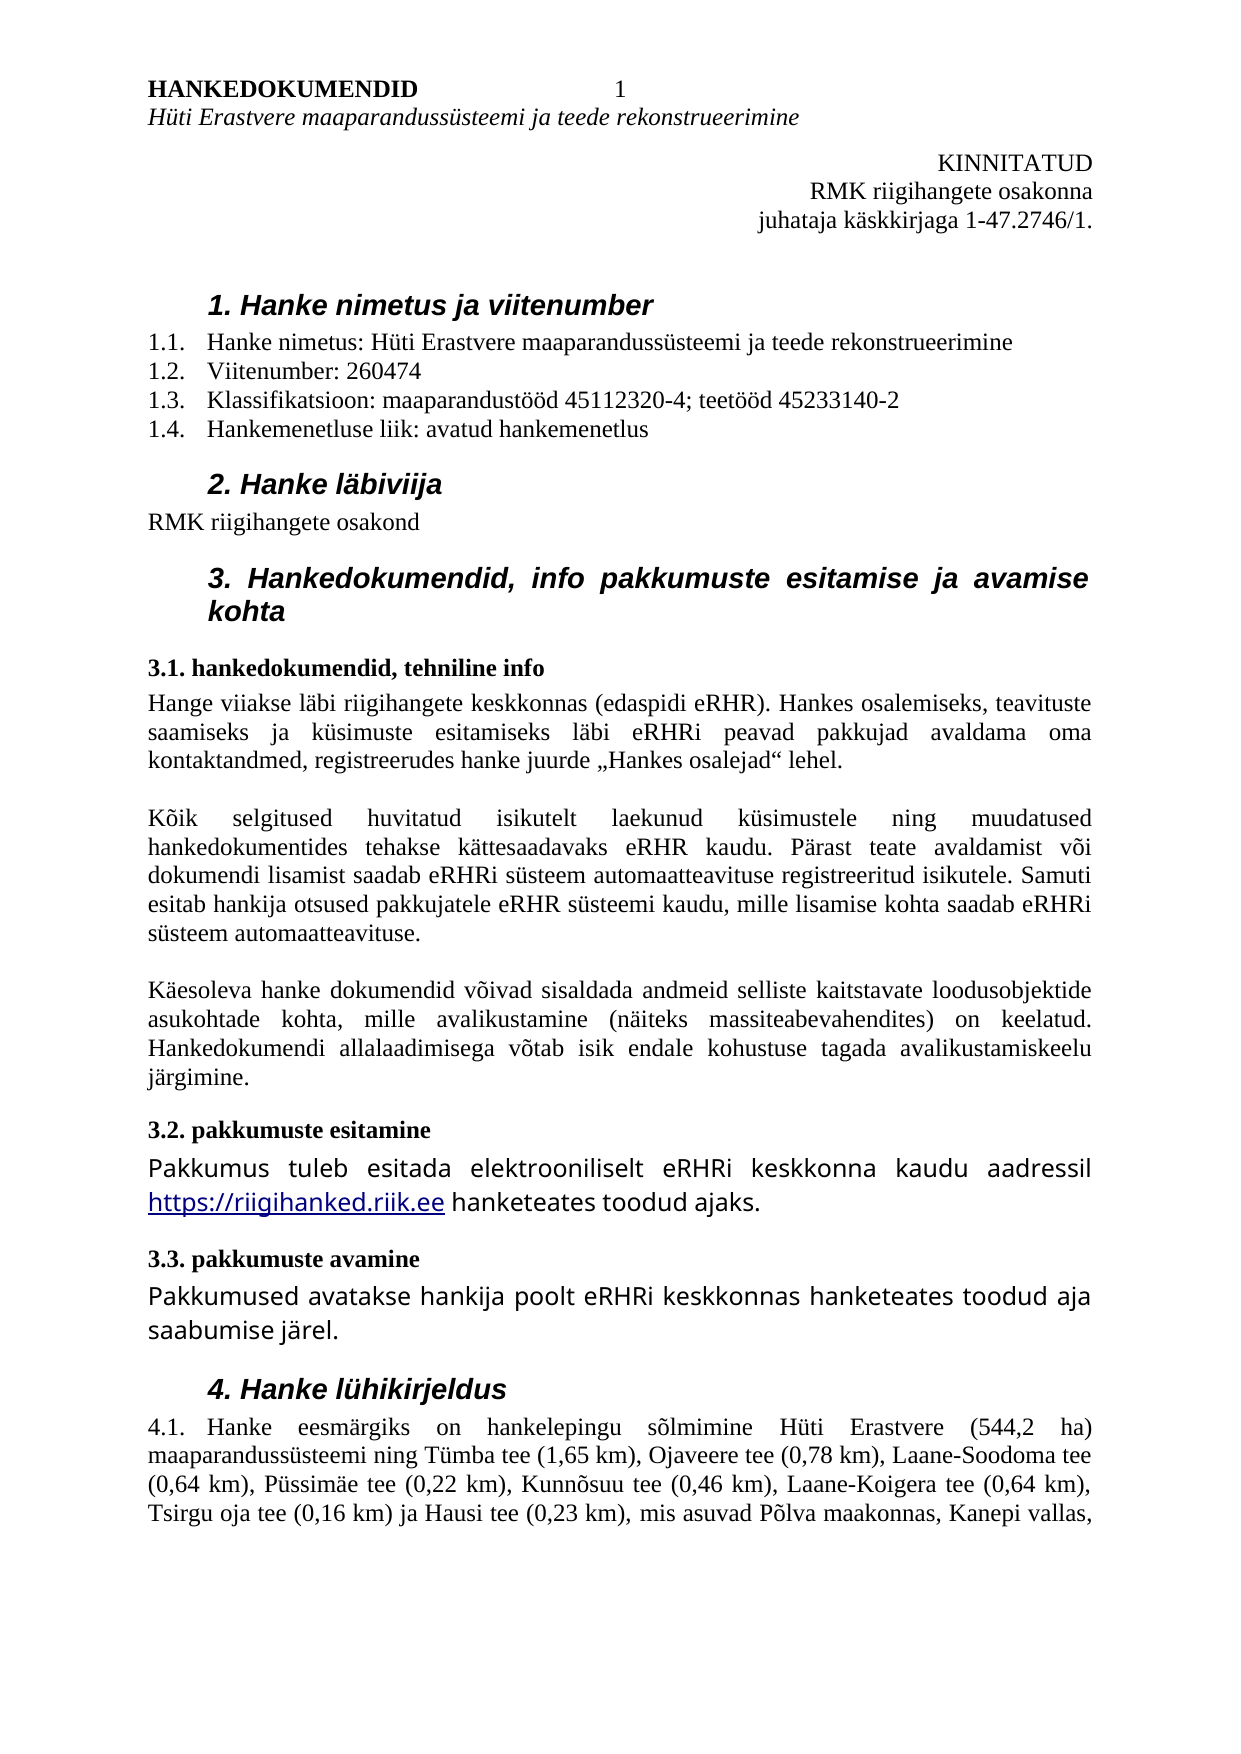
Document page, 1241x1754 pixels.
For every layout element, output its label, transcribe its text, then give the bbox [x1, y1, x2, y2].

list Hankemenetluse liik: avatud hankemenetlus [148, 414, 1093, 442]
list 3. Hankedokumendid, info pakkumuste esitamise ja avamise kohta [148, 561, 1093, 628]
list Klassifikatsioon: maaparandustööd 45112320-4; teetööd 45233140-2 [148, 385, 1093, 414]
subtitle 3.2. pakkumuste esitamine [148, 1116, 1093, 1144]
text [148, 1412, 1093, 1527]
text 3.1. hankedokumendid, tehniline info [148, 653, 1093, 682]
text Pakkumused avatakse hankija poolt eRHRi keskkonnas hanketeates toodud aja saabumise järel. [148, 1279, 1093, 1347]
text Kõik selgitused huvitatud isikutelt laekunud küsimustele ning muudatused hankedokumentides tehakse kättesaadavaks eRHR kaudu. Pärast teate avaldamist või dokumendi lisamist saadab eRHRi süsteem automaatteavituse registreeritud isikutele. Samuti esitab hankija otsused pakkujatele eRHR süsteemi kaudu, mille lisamise kohta saadab eRHRi süsteem automaatteavituse. [148, 803, 1093, 947]
text Pakkumus tuleb esitada elektrooniliselt eRHRi keskkonna kaudu aadressil https://riigihanked.riik.ee hanketeates toodud ajaks. [148, 1151, 1093, 1219]
subtitle 1. Hanke nimetus ja viitenumber [148, 288, 1093, 321]
text KINNITATUD [148, 148, 1093, 176]
text Käesoleva hanke dokumendid võivad sisaldada andmeid selliste kaitstavate loodusobjektide asukohtade kohta, mille avalikustamine (näiteks massiteabevahendites) on keelatud. Hankedokumendi allalaadimisega võtab isik endale kohustuse tagada avalikustamiskeelu järgimine. [148, 976, 1093, 1091]
subtitle 4. Hanke lühikirjeldus [148, 1372, 1093, 1405]
list Hanke nimetus: Hüti Erastvere maaparandussüsteemi ja teede rekonstrueerimine [148, 327, 1093, 356]
text Hange viiakse läbi riigihangete keskkonnas (edaspidi eRHR). Hankes osalemiseks, teavituste saamiseks ja küsimuste esitamiseks läbi eRHRi peavad pakkujad avaldama oma kontaktandmed, registreerudes hanke juurde „Hankes osalejad“ lehel. [148, 688, 1093, 774]
subtitle 2. Hanke läbiviija [148, 467, 1093, 501]
text juhataja käskkirjaga 1-47.2746/1. [148, 205, 1093, 234]
list Viitenumber: 260474 [148, 356, 1093, 385]
text RMK riigihangete osakonna [148, 176, 1093, 205]
text RMK riigihangete osakond [148, 507, 1093, 536]
subtitle 3.3. pakkumuste avamine [148, 1244, 1093, 1272]
